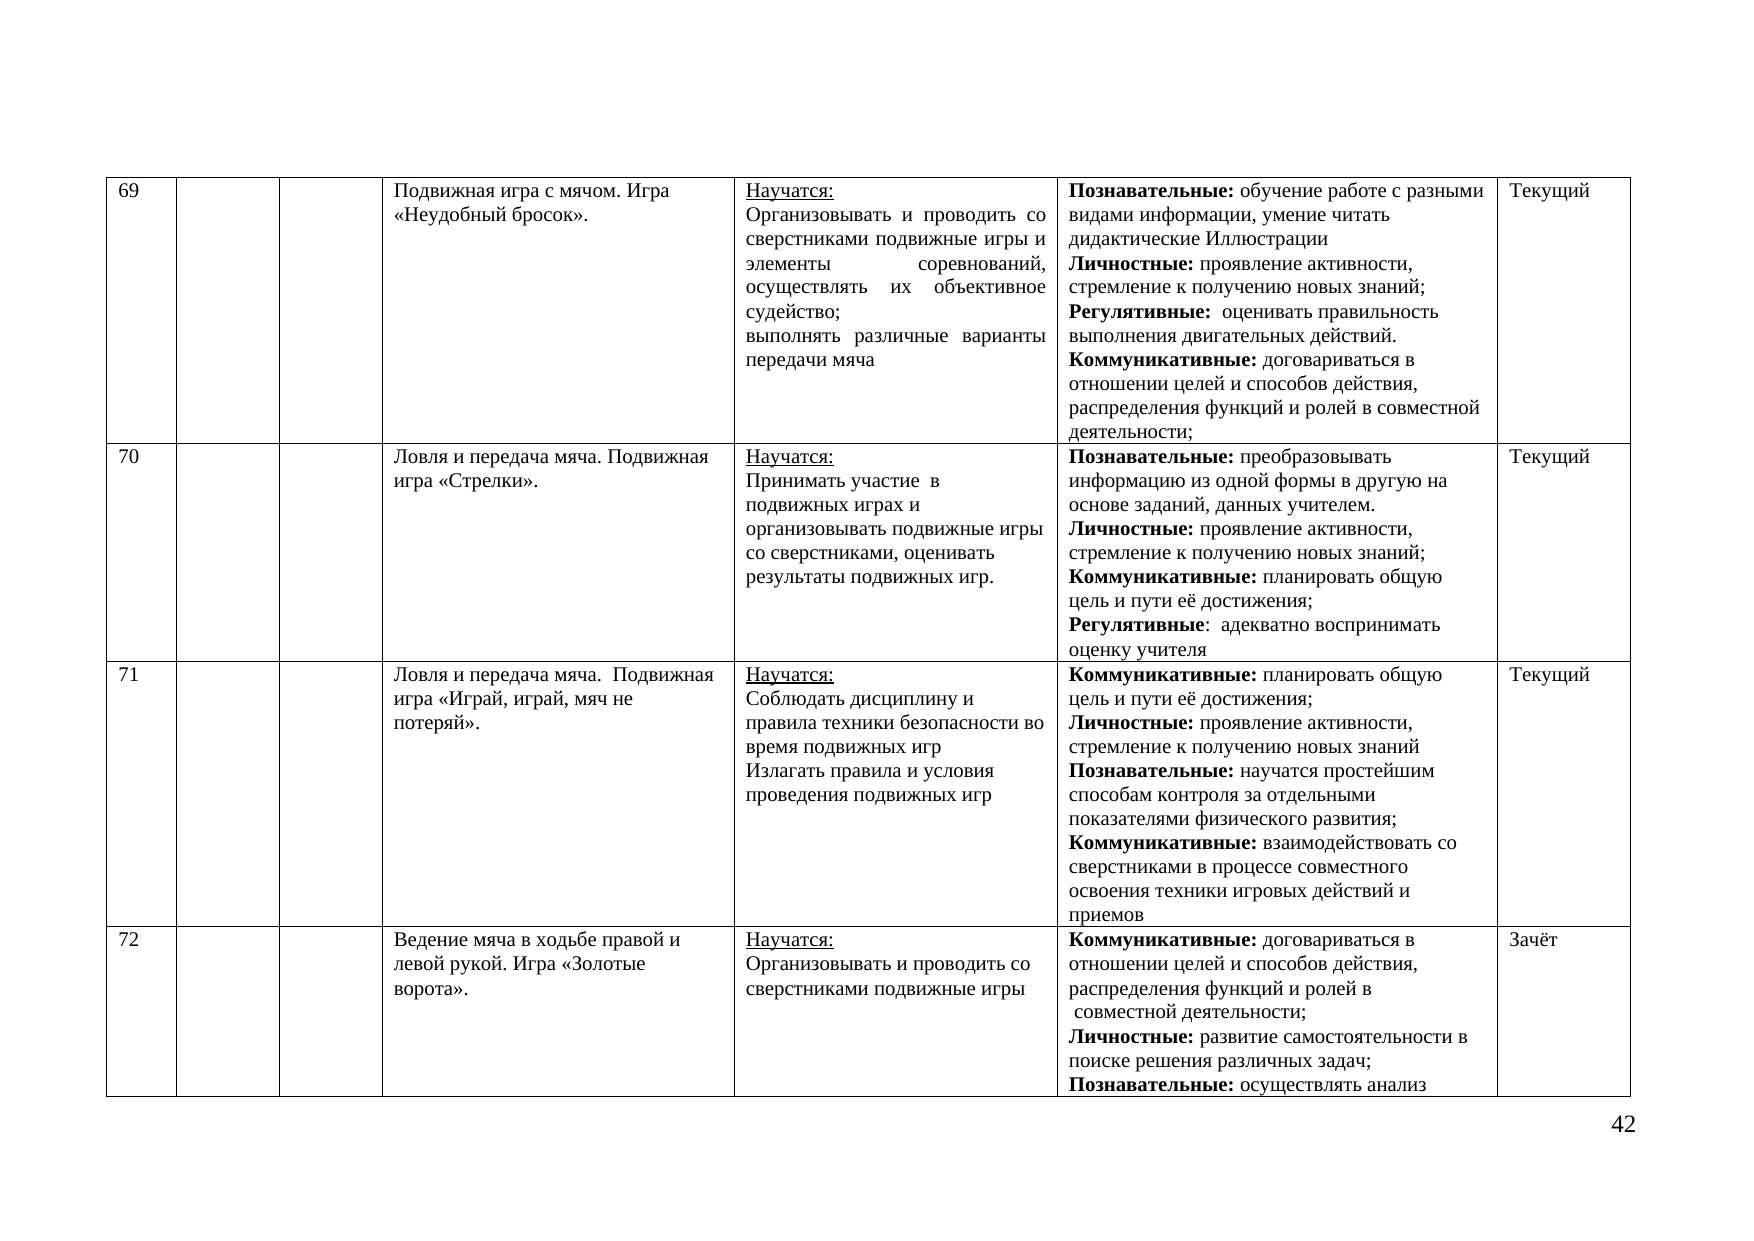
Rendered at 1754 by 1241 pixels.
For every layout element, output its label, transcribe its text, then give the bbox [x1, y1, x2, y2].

table_cell [177, 662, 279, 926]
table_cell Познавательные: преобразовывать информацию из одной формы в другую на основе заданий, данных учителем. Личностные: проявление активности, стремление к получению новых знаний; Коммуникативные: планировать общую цель и пути её достижения; Регулятивные: адекватно воспринимать оценку учителя [1058, 444, 1497, 661]
table_cell Подвижная игра с мячом. Игра «Неудобный бросок». [383, 178, 734, 443]
table_cell Ловля и передача мяча. Подвижная игра «Стрелки». [383, 444, 734, 661]
table_cell [280, 444, 382, 661]
table_cell [177, 444, 279, 661]
table_cell 71 [107, 662, 176, 926]
table_cell 70 [107, 444, 176, 661]
table_cell Научатся: Соблюдать дисциплину и правила техники безопасности во время подвижных игр Излагать правила и условия проведения подвижных игр [735, 662, 1057, 926]
table_cell [177, 178, 279, 443]
table_cell 72 [107, 927, 176, 1096]
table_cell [735, 927, 1057, 1096]
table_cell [1058, 927, 1497, 1096]
table_cell Ловля и передача мяча. Подвижная игра «Играй, играй, мяч не потеряй». [383, 662, 734, 926]
table_cell Зачёт [1498, 927, 1630, 1096]
table_cell [280, 662, 382, 926]
table_cell Текущий [1498, 444, 1630, 661]
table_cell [735, 178, 1057, 443]
table_cell Научатся: Принимать участие в подвижных играх и организовывать подвижные игры со сверстниками, оценивать результаты подвижных игр. [735, 444, 1057, 661]
table_cell 69 [107, 178, 176, 443]
table_cell [280, 178, 382, 443]
table_cell [280, 927, 382, 1096]
table_cell Коммуникативные: планировать общую цель и пути её достижения; Личностные: проявление активности, стремление к получению новых знаний Познавательные: научатся простейшим способам контроля за отдельными показателями физического развития; Коммуникативные: взаимодействовать со сверстниками в процессе совместного освоения техники игровых действий и приемов [1058, 662, 1497, 926]
table_cell Текущий [1498, 178, 1630, 443]
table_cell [383, 927, 734, 1096]
table_cell [177, 927, 279, 1096]
table_cell Познавательные: обучение работе с разными видами информации, умение читать дидактические Иллюстрации Личностные: проявление активности, стремление к получению новых знаний; Регулятивные: оценивать правильность выполнения двигательных действий. Коммуникативные: договариваться в отношении целей и способов действия, распределения функций и ролей в совместной деятельности; [1058, 178, 1497, 443]
table_cell Текущий [1498, 662, 1630, 926]
